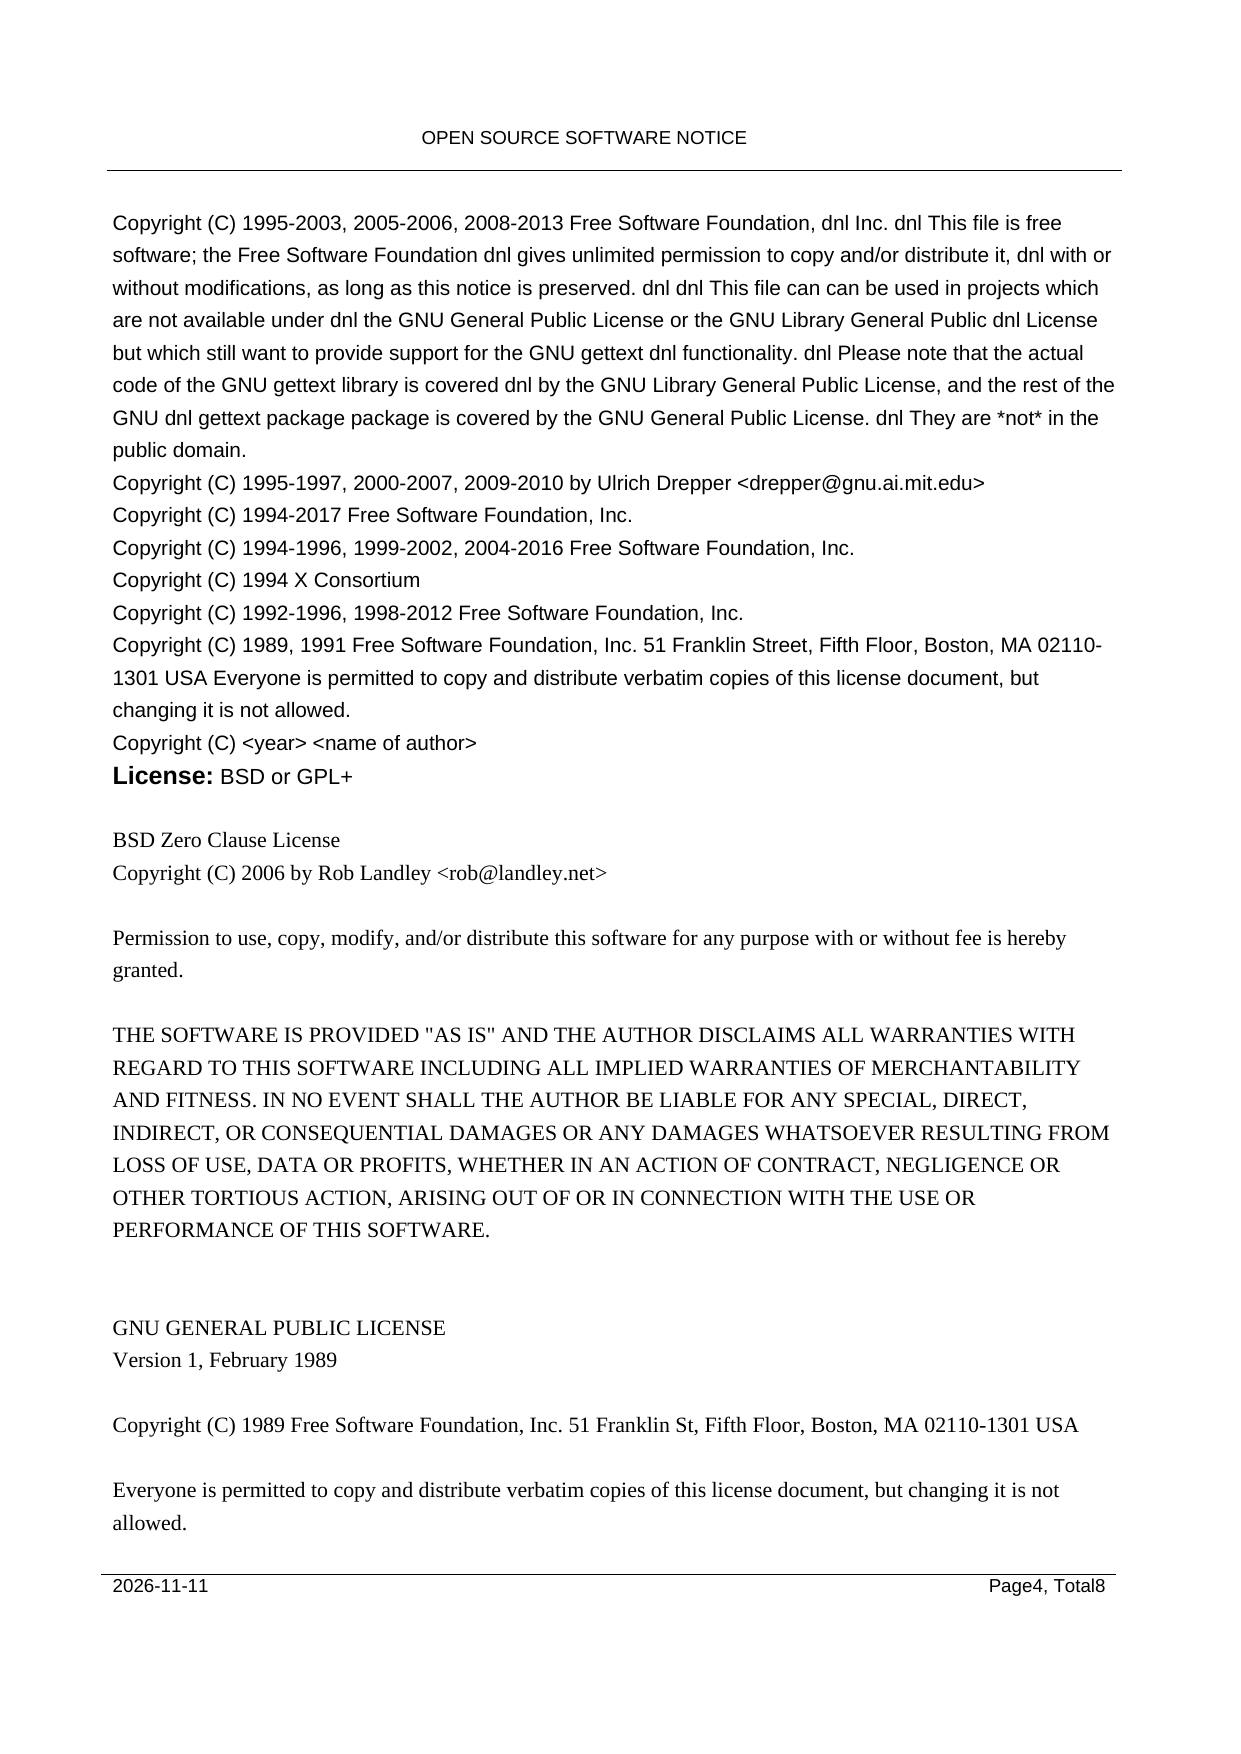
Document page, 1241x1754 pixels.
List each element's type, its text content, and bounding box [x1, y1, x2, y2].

text Copyright (C) <year> <name of author> [112, 726, 1128, 759]
text Copyright (C) 1995-1997, 2000-2007, 2009-2010 by Ulrich Drepper <drepper@gnu.ai.mit.edu> [112, 466, 1128, 499]
text Copyright (C) 1994-2017 Free Software Foundation, Inc. [112, 499, 1128, 531]
text Copyright (C) 1994-1996, 1999-2002, 2004-2016 Free Software Foundation, Inc. [112, 531, 1128, 564]
text Copyright (C) 1995-2003, 2005-2006, 2008-2013 Free Software Foundation, dnl Inc. dnl This file is free software; the Free Software Foundation dnl gives unlimited permission to copy and/or distribute it, dnl with or without modifications, as long as this notice is preserved. dnl dnl This file can can be used in projects which are not available under dnl the GNU General Public License or the GNU Library General Public dnl License but which still want to provide support for the GNU gettext dnl functionality. dnl Please note that the actual code of the GNU gettext library is covered dnl by the GNU Library General Public License, and the rest of the GNU dnl gettext package package is covered by the GNU General Public License. dnl They are *not* in the public domain. [112, 206, 1128, 466]
text Copyright (C) 1989, 1991 Free Software Foundation, Inc. 51 Franklin Street, Fifth Floor, Boston, MA 02110-1301 USA Everyone is permitted to copy and distribute verbatim copies of this license document, but changing it is not allowed. [112, 629, 1128, 726]
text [112, 759, 1128, 1539]
text Copyright (C) 1992-1996, 1998-2012 Free Software Foundation, Inc. [112, 596, 1128, 629]
text Copyright (C) 1994 X Consortium [112, 564, 1128, 596]
